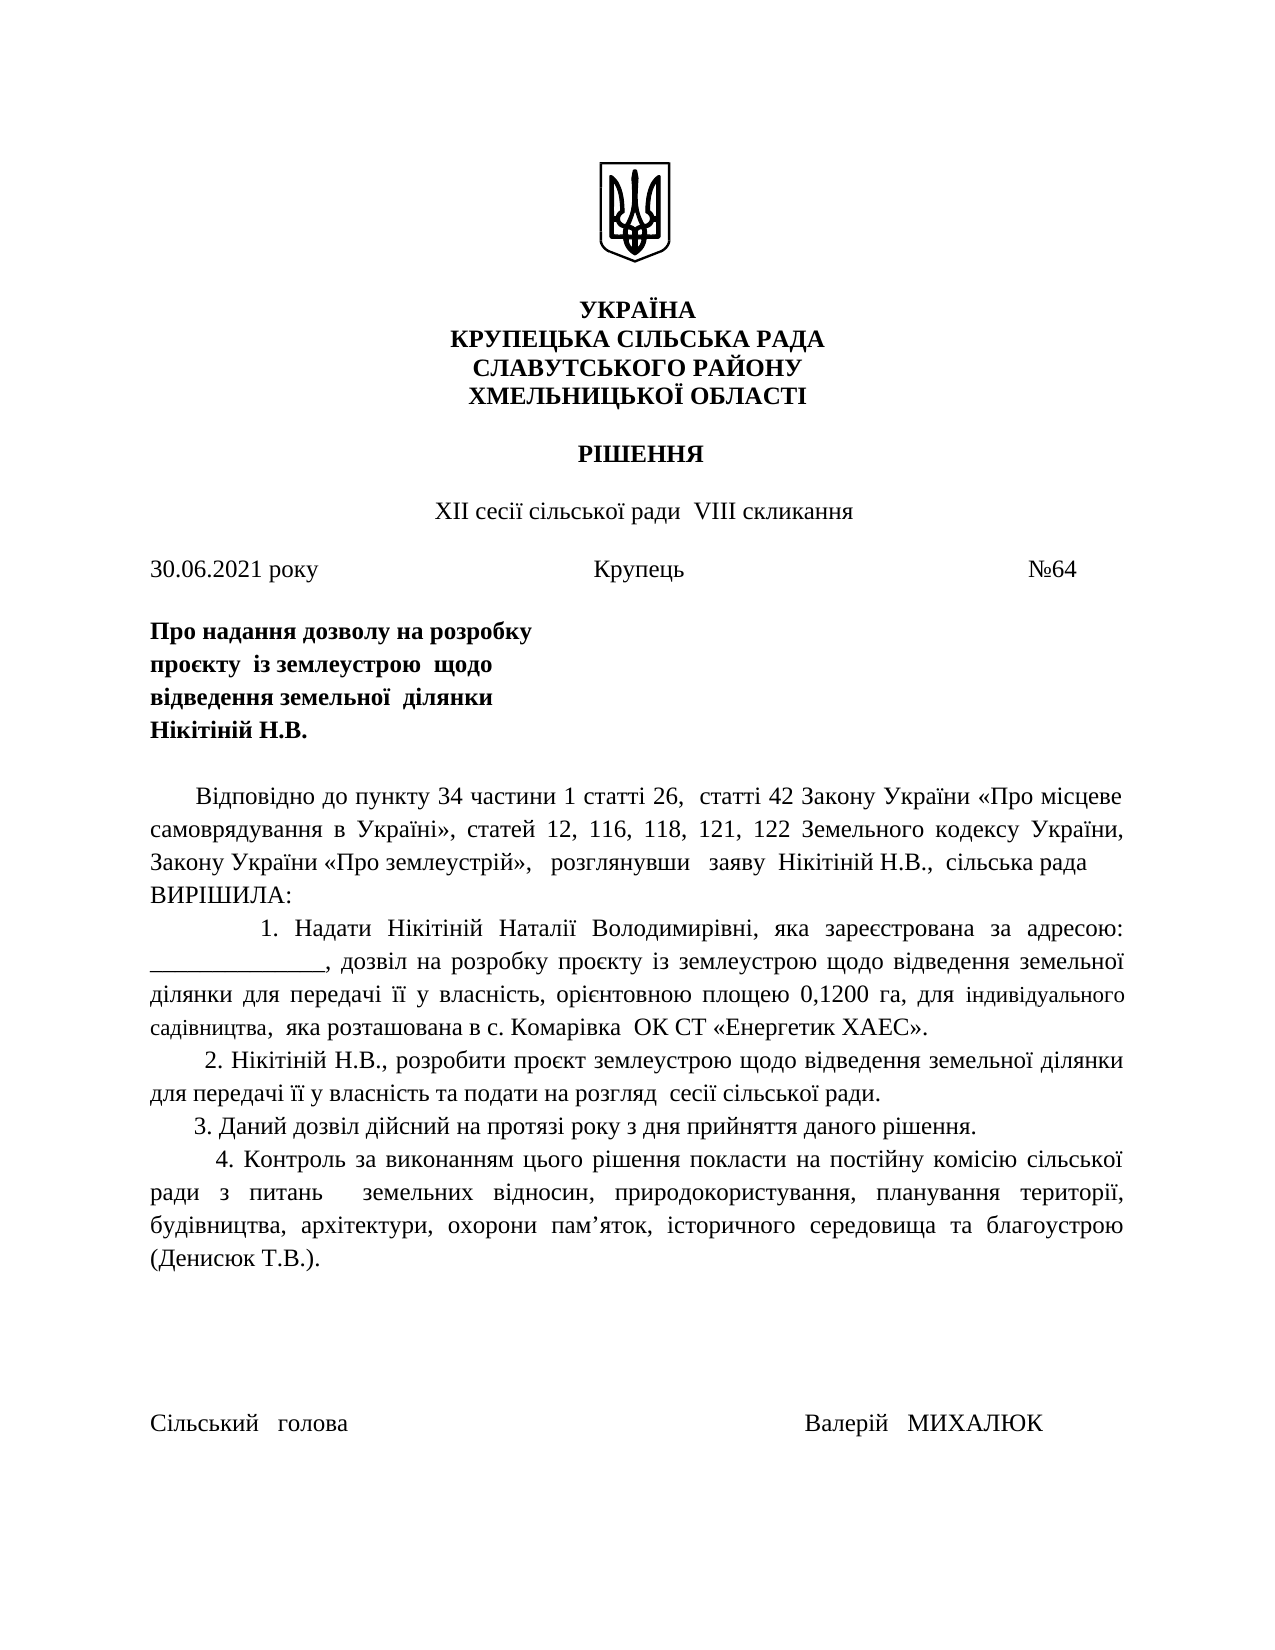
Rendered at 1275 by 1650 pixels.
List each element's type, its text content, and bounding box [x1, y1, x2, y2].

text СЛАВУТСЬКОГО РАЙОНУ [150, 353, 1125, 381]
text КРУПЕЦЬКА СІЛЬСЬКА РАДА [150, 324, 1125, 353]
text 30.06.2021 року Крупець №64 [150, 554, 1125, 583]
text Сільський голова Валерій МИХАЛЮК [150, 1408, 1125, 1437]
text 1. Надати Нікітіній Наталії Володимирівні, яка зареєстрована за адресою: ______________, дозвіл на розробку проєкту із землеустрою щодо відведення земельної ділянки для передачі її у власність, орієнтовною площею 0,1200 га, для індивідуального садівництва, яка розташована в с. Комарівка ОК СТ «Енергетик ХАЕС». [150, 913, 1125, 1041]
text 3. Даний дозвіл дійсний на протязі року з дня прийняття даного рішення. [150, 1111, 1125, 1140]
text 2. Нікітіній Н.В., розробити проєкт землеустрою щодо відведення земельної ділянки для передачі її у власність та подати на розгляд сесії сільської ради. [150, 1045, 1125, 1107]
text ХМЕЛЬНИЦЬКОЇ ОБЛАСТІ [150, 381, 1125, 410]
text ХІІ сесії сільської ради VІІІ скликання [150, 496, 1125, 525]
text 4. Контроль за виконанням цього рішення покласти на постійну комісію сільської ради з питань земельних відносин, природокористування, планування території, будівництва, архітектури, охорони пам’яток, історичного середовища та благоустрою (Денисюк Т.В.). [150, 1144, 1125, 1272]
text проєкту із землеустрою щодо [150, 649, 1125, 677]
text ВИРІШИЛА: [150, 880, 1125, 909]
text Нікітіній Н.В. [150, 715, 1125, 743]
text УКРАЇНА [150, 295, 1125, 324]
text відведення земельної ділянки [150, 682, 1125, 711]
text Про надання дозволу на розробку [150, 616, 1125, 644]
text РІШЕННЯ [150, 439, 1125, 468]
text Відповідно до пункту 34 частини 1 статті 26, статті 42 Закону України «Про місцеве самоврядування в Україні», статей 12, 116, 118, 121, 122 Земельного кодексу України, Закону України «Про землеустрій», розглянувши заяву Нікітіній Н.В., сільська рада [150, 781, 1125, 876]
